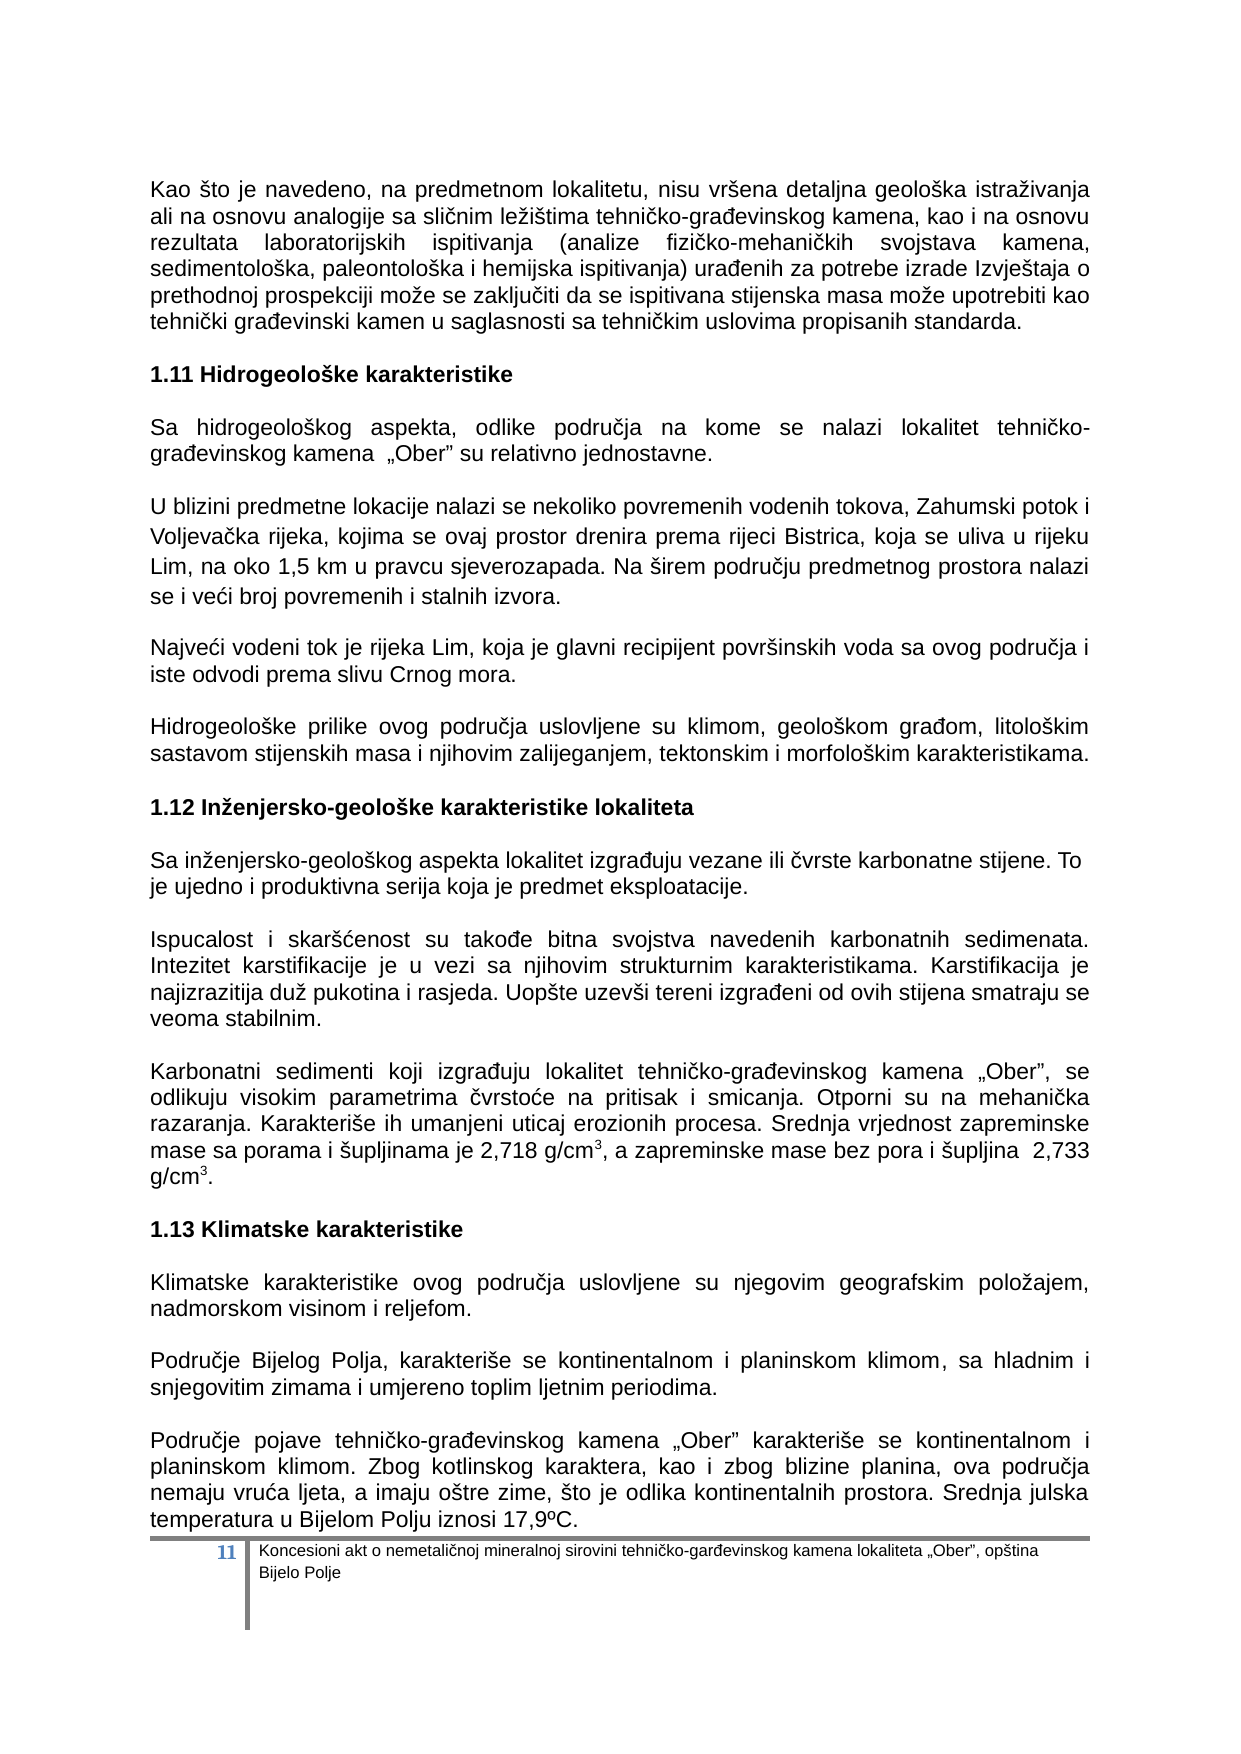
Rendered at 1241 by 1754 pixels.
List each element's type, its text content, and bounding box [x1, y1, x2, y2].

text Klimatske karakteristike ovog područja uslovljene su njegovim geografskim položajem, nadmorskom visinom i reljefom. [150, 1268, 1090, 1321]
text Karbonatni sedimenti koji izgrađuju lokalitet tehničko-građevinskog kamena „Ober”, se odlikuju visokim parametrima čvrstoće na pritisak i smicanja. Otporni su na mehanička razaranja. Karakteriše ih umanjeni uticaj erozionih procesa. Srednja vrjednost zapreminske mase sa porama i šupljinama je 2,718 g/cm3, a zapreminske mase bez pora i šupljina 2,733 g/cm3. [150, 1058, 1090, 1189]
text Područje Bijelog Polja, karakteriše se kontinentalnom i planinskom klimom, sa hladnim i snjegovitim zimama i umjereno toplim ljetnim periodima. [150, 1347, 1090, 1400]
text Kao što je navedeno, na predmetnom lokalitetu, nisu vršena detaljna geološka istraživanja ali na osnovu analogije sa sličnim ležištima tehničko-građevinskog kamena, kao i na osnovu rezultata laboratorijskih ispitivanja (analize fizičko-mehaničkih svojstava kamena, sedimentološka, paleontološka i hemijska ispitivanja) urađenih za potrebe izrade Izvještaja o prethodnoj prospekciji može se zaključiti da se ispitivana stijenska masa može upotrebiti kao tehnički građevinski kamen u saglasnosti sa tehničkim uslovima propisanih standarda. [150, 176, 1090, 334]
text Sa hidrogeološkog aspekta, odlike područja na kome se nalazi lokalitet tehničko-građevinskog kamena „Ober” su relativno jednostavne. [150, 413, 1090, 466]
subtitle 1.11 Hidrogeološke karakteristike [150, 361, 1090, 387]
text Ispucalost i skaršćenost su takođe bitna svojstva navedenih karbonatnih sedimenata. Intezitet karstifikacije je u vezi sa njihovim strukturnim karakteristikama. Karstifikacija je najizrazitija duž pukotina i rasjeda. Uopšte uzevši tereni izgrađeni od ovih stijena smatraju se veoma stabilnim. [150, 926, 1090, 1031]
text Područje pojave tehničko-građevinskog kamena „Ober” karakteriše se kontinentalnom i planinskom klimom. Zbog kotlinskog karaktera, kao i zbog blizine planina, ova područja nemaju vruća ljeta, a imaju oštre zime, što je odlika kontinentalnih prostora. Srednja julska temperatura u Bijelom Polju iznosi 17,9ºC. [150, 1427, 1090, 1532]
subtitle 1.13 Klimatske karakteristike [150, 1216, 1090, 1242]
text Najveći vodeni tok je rijeka Lim, koja je glavni recipijent površinskih voda sa ovog područja i iste odvodi prema slivu Crnog mora. [150, 634, 1090, 687]
text Sa inženjersko-geološkog aspekta lokalitet izgrađuju vezane ili čvrste karbonatne stijene. To je ujedno i produktivna serija koja je predmet eksploatacije. [150, 847, 1090, 899]
subtitle 1.12 Inženjersko-geološke karakteristike lokaliteta [150, 794, 1090, 820]
text Hidrogeološke prilike ovog područja uslovljene su klimom, geološkom građom, litološkim sastavom stijenskih masa i njihovim zalijeganjem, tektonskim i morfološkim karakteristikama. [150, 713, 1090, 766]
text U blizini predmetne lokacije nalazi se nekoliko povremenih vodenih tokova, Zahumski potok i Voljevačka rijeka, kojima se ovaj prostor drenira prema rijeci Bistrica, koja se uliva u rijeku Lim, na oko 1,5 km u pravcu sjeverozapada. Na širem području predmetnog prostora nalazi se i veći broj povremenih i stalnih izvora. [150, 493, 1090, 609]
